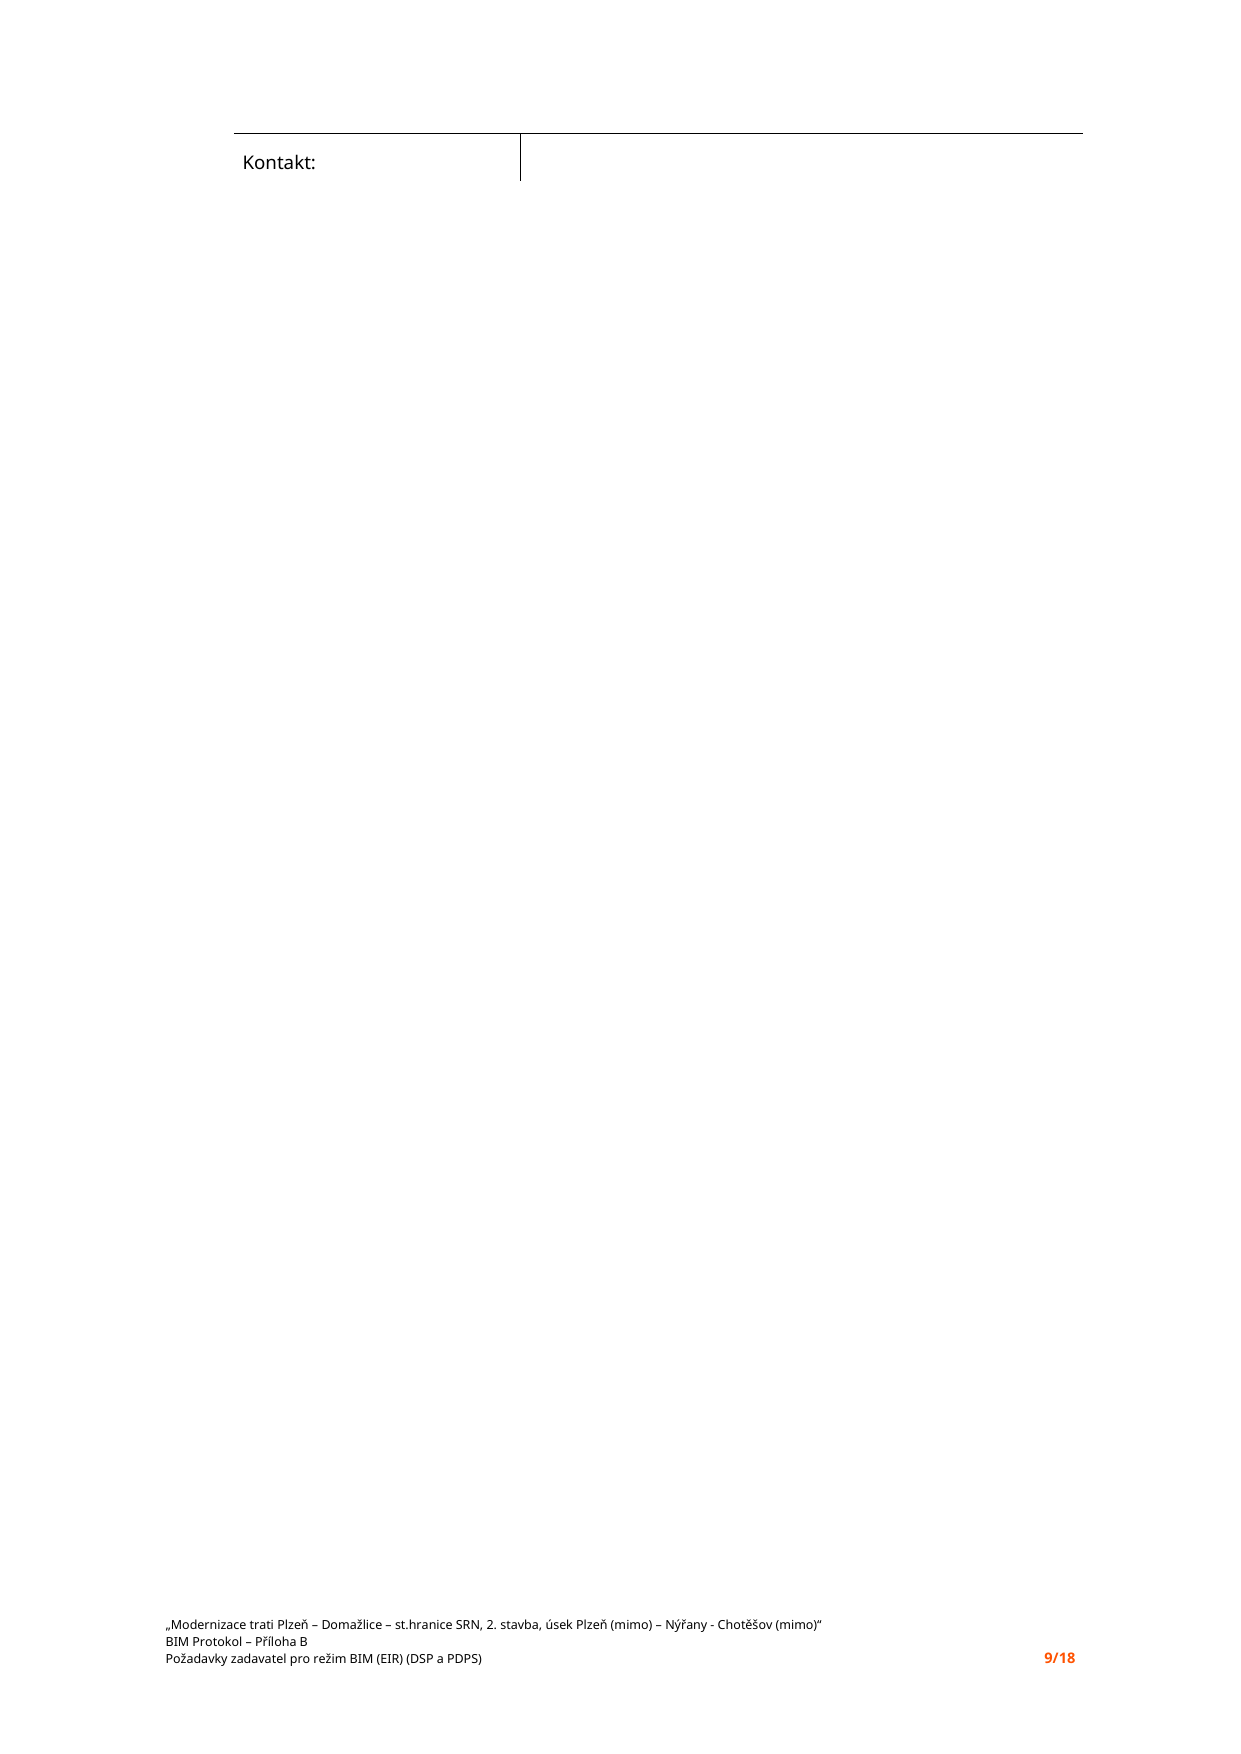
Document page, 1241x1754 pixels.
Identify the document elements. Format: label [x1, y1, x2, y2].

table_cell [521, 134, 1083, 181]
table_cell [234, 134, 520, 181]
